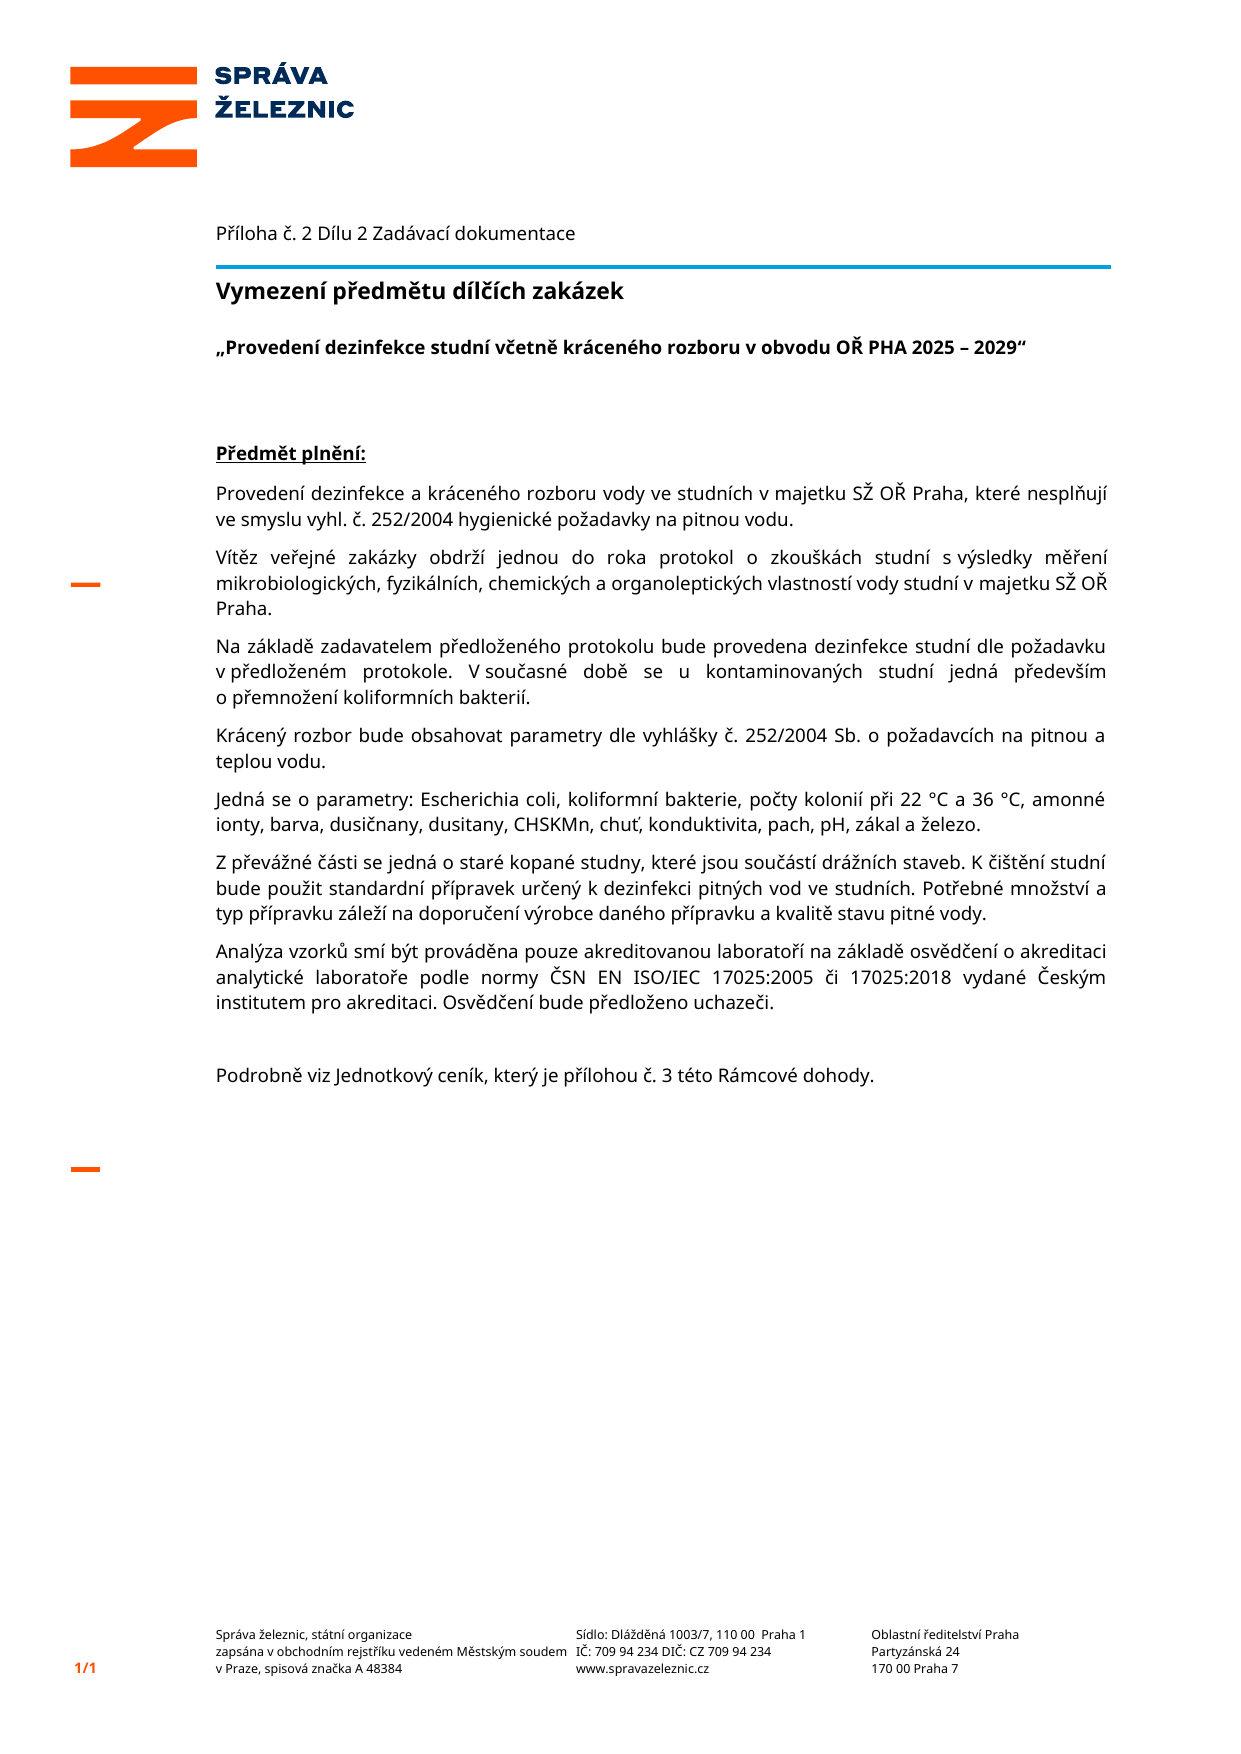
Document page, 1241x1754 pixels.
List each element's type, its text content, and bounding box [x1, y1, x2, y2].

subtitle Příloha č. 2 Dílu 2 Zadávací dokumentace [216, 221, 1107, 246]
text Vítěz veřejné zakázky obdrží jednou do roka protokol o zkouškách studní s výsledky měření mikrobiologických, fyzikálních, chemických a organoleptických vlastností vody studní v majetku SŽ OŘ Praha. [216, 544, 1107, 621]
text Z převážné části se jedná o staré kopané studny, které jsou součástí drážních staveb. K čištění studní bude použit standardní přípravek určený k dezinfekci pitných vod ve studních. Potřebné množství a typ přípravku záleží na doporučení výrobce daného přípravku a kvalitě stavu pitné vody. [216, 849, 1107, 926]
text Podrobně viz Jednotkový ceník, který je přílohou č. 3 této Rámcové dohody. [216, 1062, 1028, 1087]
text „Provedení dezinfekce studní včetně kráceného rozboru v obvodu OŘ PHA 2025 – 2029“ [216, 334, 1107, 360]
text Provedení dezinfekce a kráceného rozboru vody ve studních v majetku SŽ OŘ Praha, které nesplňují ve smyslu vyhl. č. 252/2004 hygienické požadavky na pitnou vodu. [216, 481, 1107, 532]
text Na základě zadavatelem předloženého protokolu bude provedena dezinfekce studní dle požadavku v předloženém protokole. V současné době se u kontaminovaných studní jedná především o přemnožení koliformních bakterií. [216, 633, 1107, 710]
text Předmět plnění: [216, 440, 1107, 466]
text Jedná se o parametry: Escherichia coli, koliformní bakterie, počty kolonií při 22 °C a 36 °C, amonné ionty, barva, dusičnany, dusitany, CHSKMn, chuť, konduktivita, pach, pH, zákal a železo. [216, 786, 1107, 837]
text Analýza vzorků smí být prováděna pouze akreditovanou laboratoří na základě osvědčení o akreditaci analytické laboratoře podle normy ČSN EN ISO/IEC 17025:2005 či 17025:2018 vydané Českým institutem pro akreditaci. Osvědčení bude předloženo uchazeči. [216, 938, 1107, 1015]
text Vymezení předmětu dílčích zakázek [216, 269, 1111, 306]
text Krácený rozbor bude obsahovat parametry dle vyhlášky č. 252/2004 Sb. o požadavcích na pitnou a teplou vodu. [216, 722, 1107, 773]
